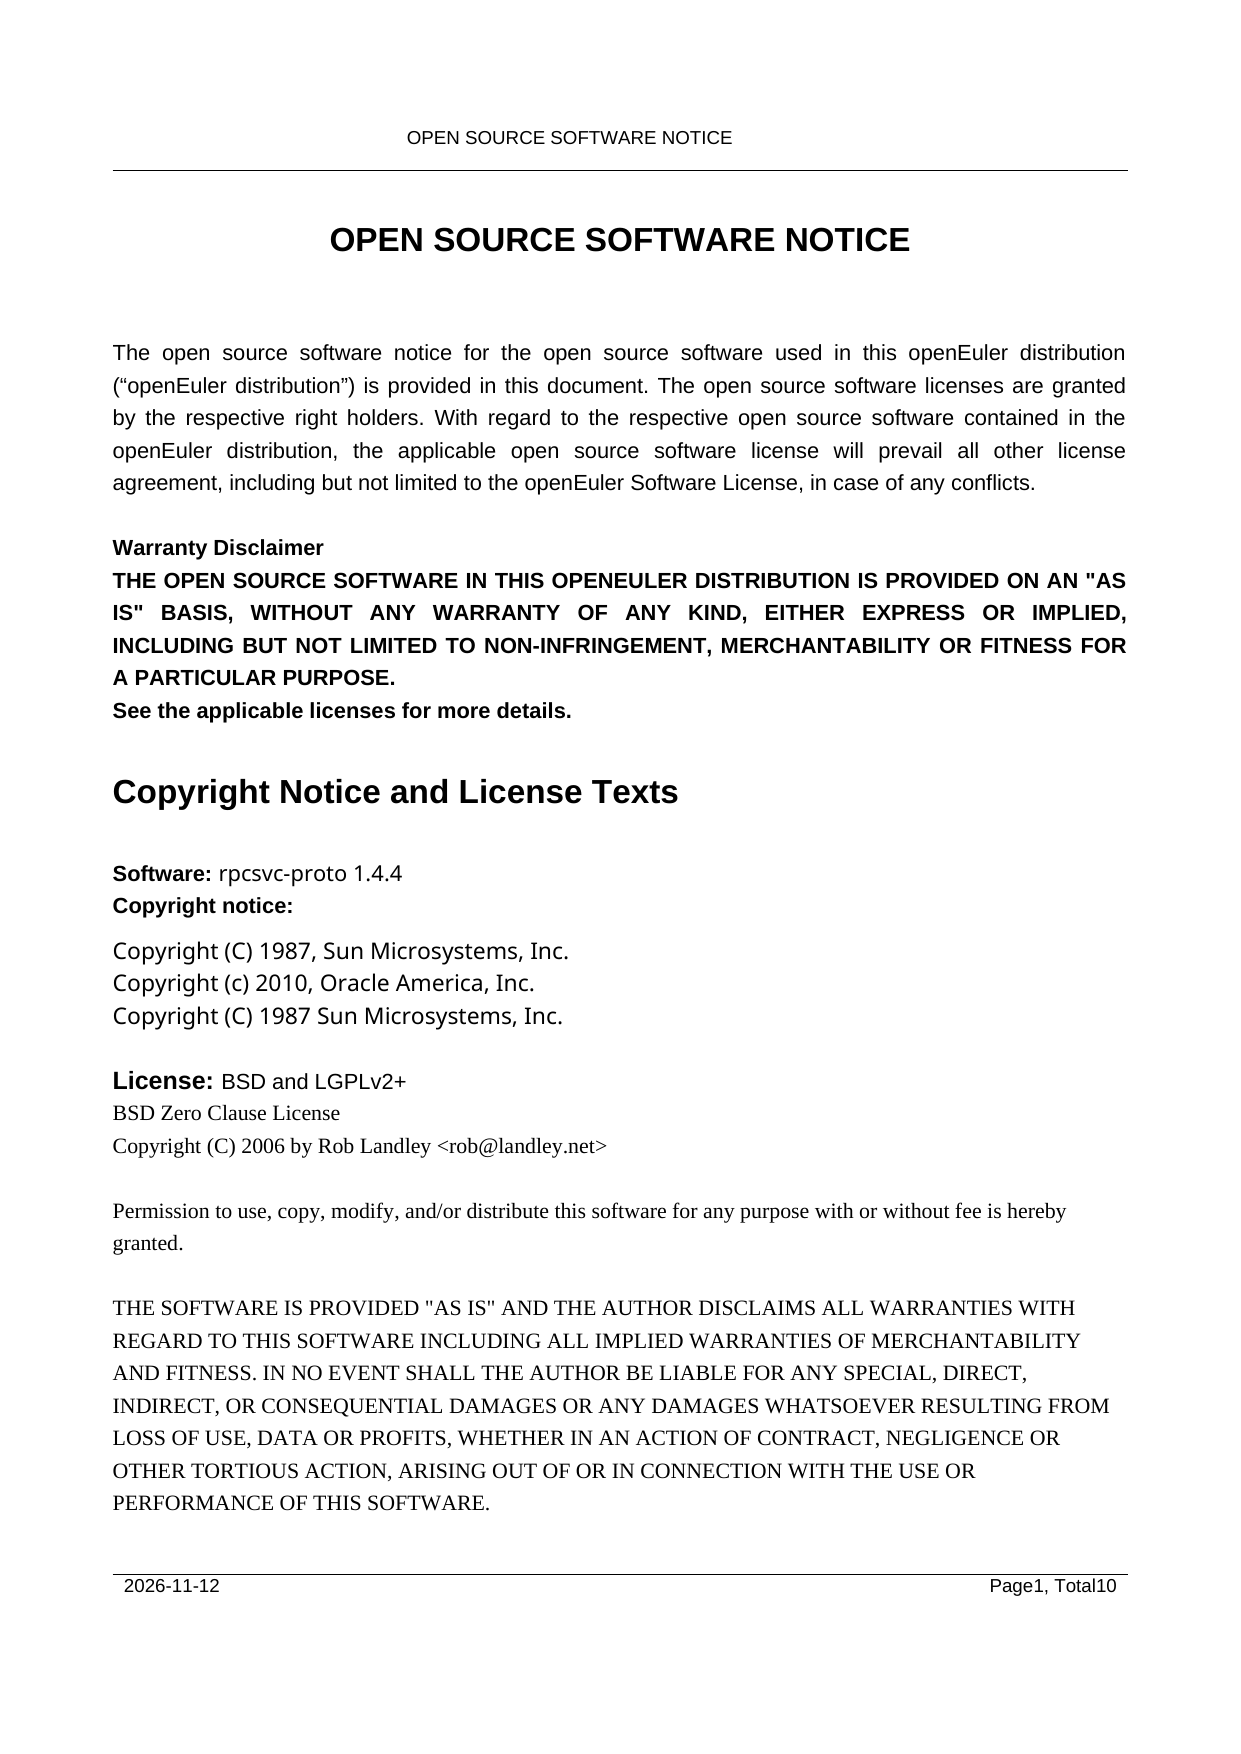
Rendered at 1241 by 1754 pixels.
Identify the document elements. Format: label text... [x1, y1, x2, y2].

text OPEN SOURCE SOFTWARE NOTICE [112, 206, 1128, 271]
text Copyright Notice and License Texts [112, 759, 1128, 824]
text THE OPEN SOURCE SOFTWARE IN THIS OPENEULER DISTRIBUTION IS PROVIDED ON AN "AS IS" BASIS, WITHOUT ANY WARRANTY OF ANY KIND, EITHER EXPRESS OR IMPLIED, INCLUDING BUT NOT LIMITED TO NON-INFRINGEMENT, MERCHANTABILITY OR FITNESS FOR A PARTICULAR PURPOSE. See the applicable licenses for more details. [112, 564, 1128, 726]
text Warranty Disclaimer [112, 531, 1128, 564]
text Copyright notice: [112, 889, 1128, 921]
text Copyright (C) 1987, Sun Microsystems, Inc. Copyright (c) 2010, Oracle America, Inc. Copyright (C) 1987 Sun Microsystems, Inc. [112, 934, 1128, 1064]
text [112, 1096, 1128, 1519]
text The open source software notice for the open source software used in this openEuler distribution (“openEuler distribution”) is provided in this document. The open source software licenses are granted by the respective right holders. With regard to the respective open source software contained in the openEuler distribution, the applicable open source software license will prevail all other license agreement, including but not limited to the openEuler Software License, in case of any conflicts. [112, 336, 1128, 499]
title Software: rpcsvc-proto 1.4.4 [112, 856, 1128, 889]
text License: BSD and LGPLv2+ [112, 1064, 1128, 1096]
